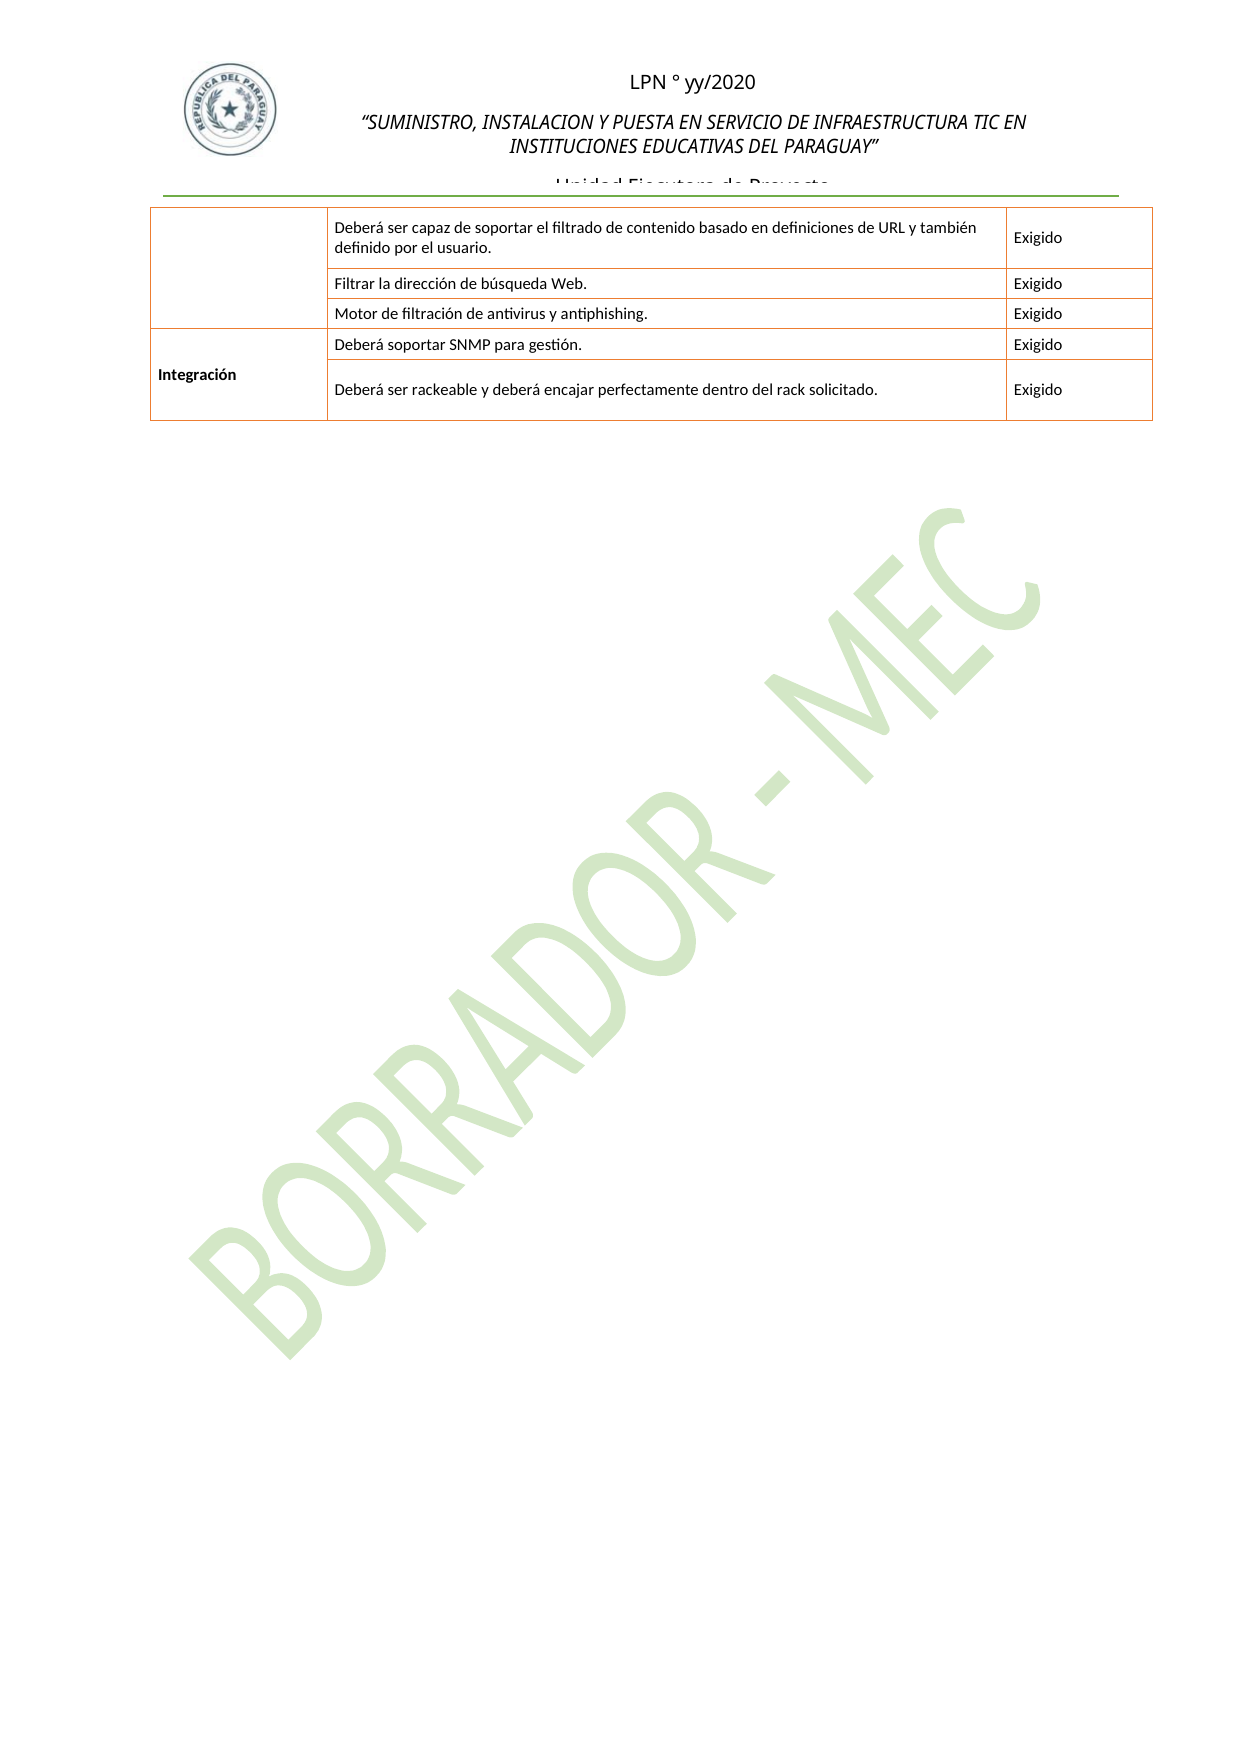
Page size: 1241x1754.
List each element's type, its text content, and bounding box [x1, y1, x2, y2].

table_cell Exigido [1007, 360, 1152, 419]
table_cell Deberá soportar SNMP para gestión. [328, 329, 1006, 359]
table_cell Exigido [1007, 299, 1152, 328]
table_cell Deberá ser rackeable y deberá encajar perfectamente dentro del rack solicitado. [328, 360, 1006, 419]
table_cell Exigido [1007, 269, 1152, 298]
table_cell Motor de filtración de antivirus y antiphishing. [328, 299, 1006, 328]
table_cell Filtrar la dirección de búsqueda Web. [328, 269, 1006, 298]
picture [182, 61, 278, 157]
table_cell Exigido [1007, 208, 1152, 267]
table_cell Exigido [1007, 329, 1152, 359]
table_cell Deberá ser capaz de soportar el filtrado de contenido basado en definiciones de URL y también definido por el usuario. [328, 208, 1006, 267]
table_cell Integración [151, 329, 327, 419]
